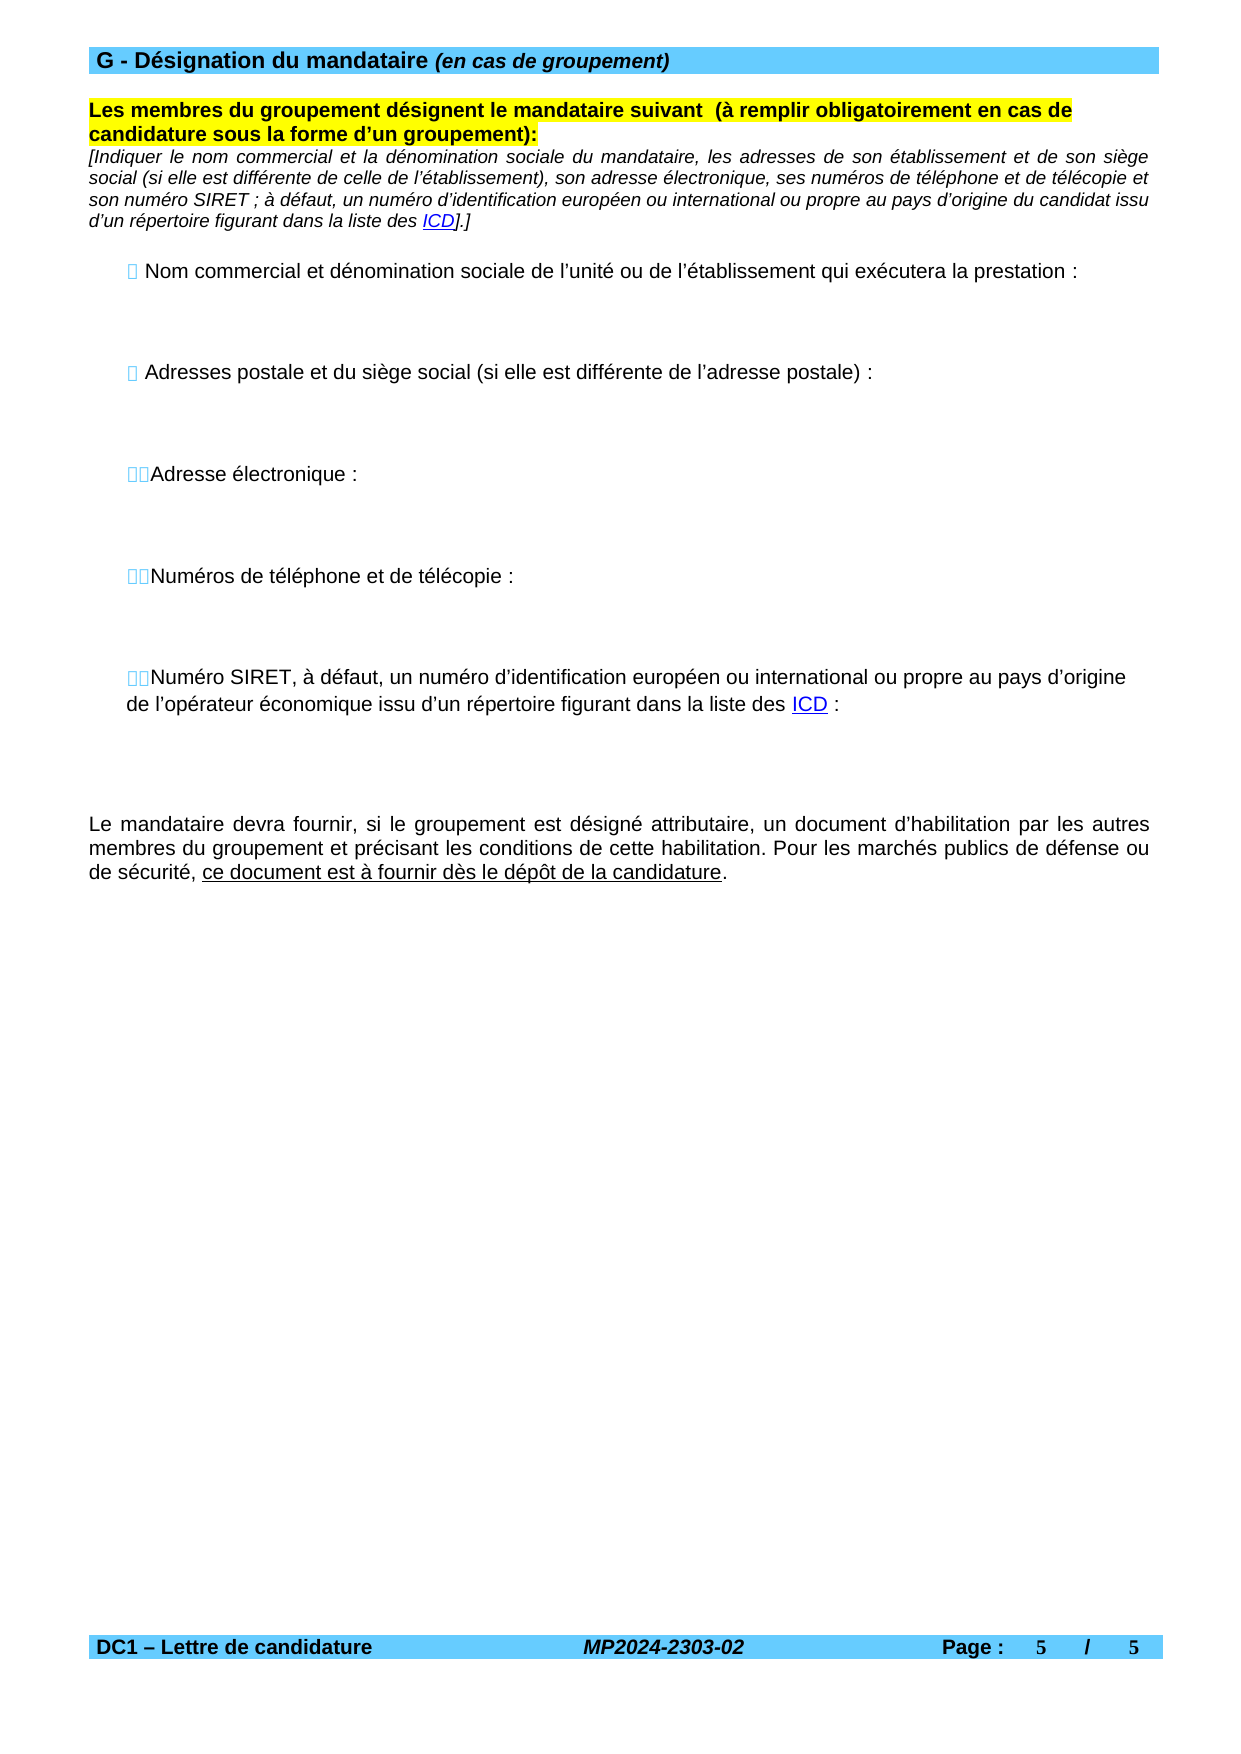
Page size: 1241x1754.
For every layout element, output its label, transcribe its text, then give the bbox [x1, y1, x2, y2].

table_header G - Désignation du mandataire (en cas de groupement) [89, 47, 1159, 74]
text  Adresses postale et du siège social (si elle est différente de l’adresse postale) : [126, 357, 1152, 387]
text Adresse électronique : [126, 459, 1152, 489]
text [Indiquer le nom commercial et la dénomination sociale du mandataire, les adresses de son établissement et de son siège social (si elle est différente de celle de l’établissement), son adresse électronique, ses numéros de téléphone et de télécopie et son numéro SIRET ; à défaut, un numéro d’identification européen ou international ou propre au pays d’origine du candidat issu d’un répertoire figurant dans la liste des ICD].] [89, 146, 1152, 232]
text Numéro SIRET, à défaut, un numéro d’identification européen ou international ou propre au pays d’origine de l’opérateur économique issu d’un répertoire figurant dans la liste des ICD : [126, 662, 1152, 716]
text Numéros de téléphone et de télécopie : [126, 561, 1152, 591]
text  Nom commercial et dénomination sociale de l’unité ou de l’établissement qui exécutera la prestation : [126, 256, 1152, 286]
text Les membres du groupement désignent le mandataire suivant (à remplir obligatoirement en cas de candidature sous la forme d’un groupement): [538, 98, 1152, 146]
text Le mandataire devra fournir, si le groupement est désigné attributaire, un document d’habilitation par les autres membres du groupement et précisant les conditions de cette habilitation. Pour les marchés publics de défense ou de sécurité, ce document est à fournir dès le dépôt de la candidature. [89, 812, 1152, 884]
